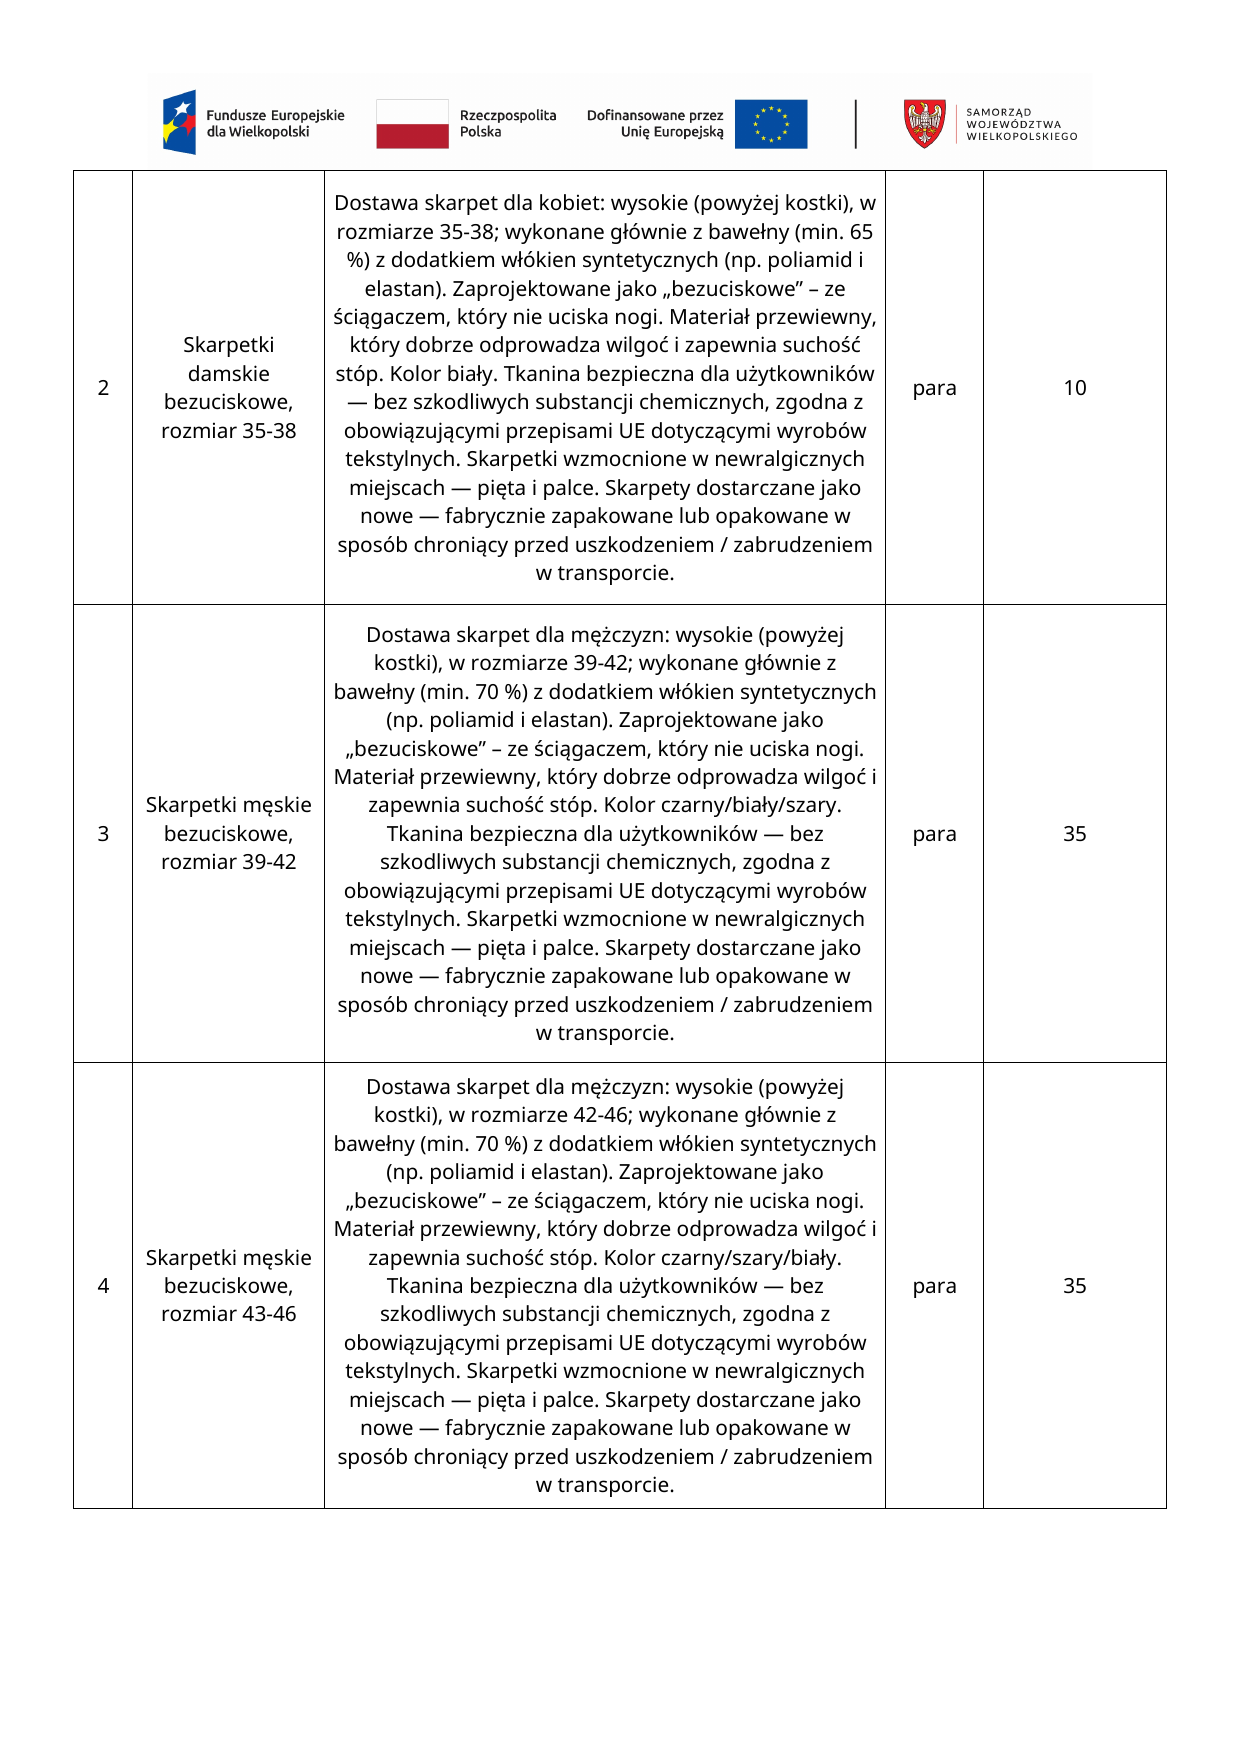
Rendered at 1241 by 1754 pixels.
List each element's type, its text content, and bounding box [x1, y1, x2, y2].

table_cell Dostawa skarpet dla mężczyzn: wysokie (powyżej kostki), w rozmiarze 39-42; wykonane głównie z bawełny (min. 70 %) z dodatkiem włókien syntetycznych (np. poliamid i elastan). Zaprojektowane jako „bezuciskowe” – ze ściągaczem, który nie uciska nogi. Materiał przewiewny, który dobrze odprowadza wilgoć i zapewnia suchość stóp. Kolor czarny/biały/szary. Tkanina bezpieczna dla użytkowników — bez szkodliwych substancji chemicznych, zgodna z obowiązującymi przepisami UE dotyczącymi wyrobów tekstylnych. Skarpetki wzmocnione w newralgicznych miejscach — pięta i palce. Skarpety dostarczane jako nowe — fabrycznie zapakowane lub opakowane w sposób chroniący przed uszkodzeniem / zabrudzeniem w transporcie. [325, 605, 885, 1062]
table_cell Skarpetki męskie bezuciskowe, rozmiar 39-42 [133, 605, 324, 1062]
table_cell 2 [74, 171, 132, 604]
table_cell Skarpetki damskie bezuciskowe, rozmiar 35-38 [133, 171, 324, 604]
table_cell 4 [74, 1063, 132, 1508]
picture [147, 73, 1093, 170]
table_cell Dostawa skarpet dla kobiet: wysokie (powyżej kostki), w rozmiarze 35-38; wykonane głównie z bawełny (min. 65 %) z dodatkiem włókien syntetycznych (np. poliamid i elastan). Zaprojektowane jako „bezuciskowe” – ze ściągaczem, który nie uciska nogi. Materiał przewiewny, który dobrze odprowadza wilgoć i zapewnia suchość stóp. Kolor biały. Tkanina bezpieczna dla użytkowników — bez szkodliwych substancji chemicznych, zgodna z obowiązującymi przepisami UE dotyczącymi wyrobów tekstylnych. Skarpetki wzmocnione w newralgicznych miejscach — pięta i palce. Skarpety dostarczane jako nowe — fabrycznie zapakowane lub opakowane w sposób chroniący przed uszkodzeniem / zabrudzeniem w transporcie. [325, 171, 885, 604]
table_cell 10 [984, 171, 1166, 604]
table_cell para [886, 605, 983, 1062]
table_cell Dostawa skarpet dla mężczyzn: wysokie (powyżej kostki), w rozmiarze 42-46; wykonane głównie z bawełny (min. 70 %) z dodatkiem włókien syntetycznych (np. poliamid i elastan). Zaprojektowane jako „bezuciskowe” – ze ściągaczem, który nie uciska nogi. Materiał przewiewny, który dobrze odprowadza wilgoć i zapewnia suchość stóp. Kolor czarny/szary/biały. Tkanina bezpieczna dla użytkowników — bez szkodliwych substancji chemicznych, zgodna z obowiązującymi przepisami UE dotyczącymi wyrobów tekstylnych. Skarpetki wzmocnione w newralgicznych miejscach — pięta i palce. Skarpety dostarczane jako nowe — fabrycznie zapakowane lub opakowane w sposób chroniący przed uszkodzeniem / zabrudzeniem w transporcie. [325, 1063, 885, 1508]
table_cell para [886, 1063, 983, 1508]
table_cell 35 [984, 605, 1166, 1062]
table_cell Skarpetki męskie bezuciskowe, rozmiar 43-46 [133, 1063, 324, 1508]
table_cell para [886, 171, 983, 604]
table_cell 35 [984, 1063, 1166, 1508]
table_cell 3 [74, 605, 132, 1062]
